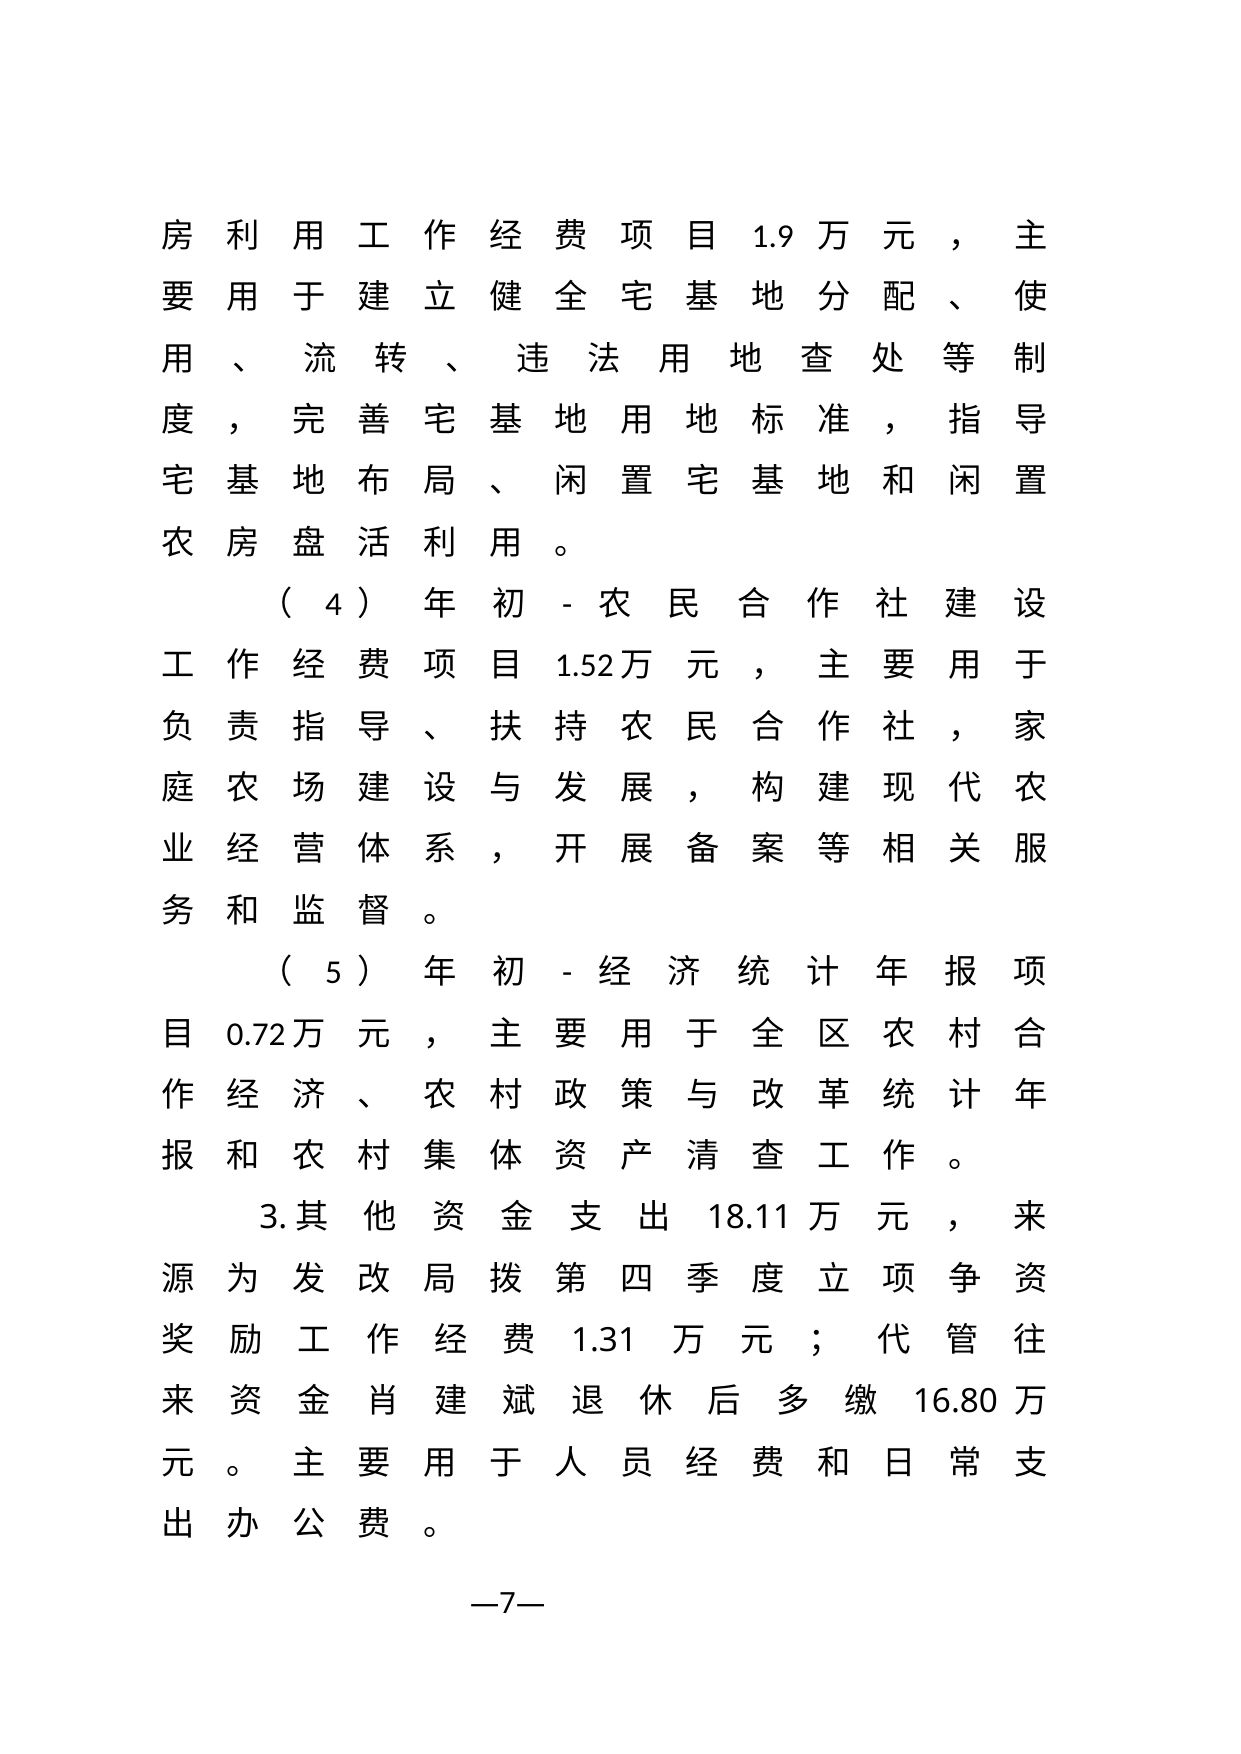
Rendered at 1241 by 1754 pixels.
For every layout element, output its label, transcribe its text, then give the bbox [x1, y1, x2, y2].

list 年初-经济统计年报项目0.72万元，主要用于全区农村合作经济、农村政策与改革统计年报和农村集体资产清查工作。 [161, 938, 1079, 1184]
list 年初-农民合作社建设工作经费项目1.52万元，主要用于负责指导、扶持农民合作社，家庭农场建设与发展，构建现代农业经营体系，开展备案等相关服务和监督。 [161, 570, 1079, 938]
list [161, 202, 1079, 570]
text 3.其他资金支出18.11万元，来源为发改局拨第四季度立项争资奖励工作经费1.31万元；代管往来资金肖建斌退休后多缴16.80万元。主要用于人员经费和日常支出办公费。 [161, 1184, 1079, 1552]
